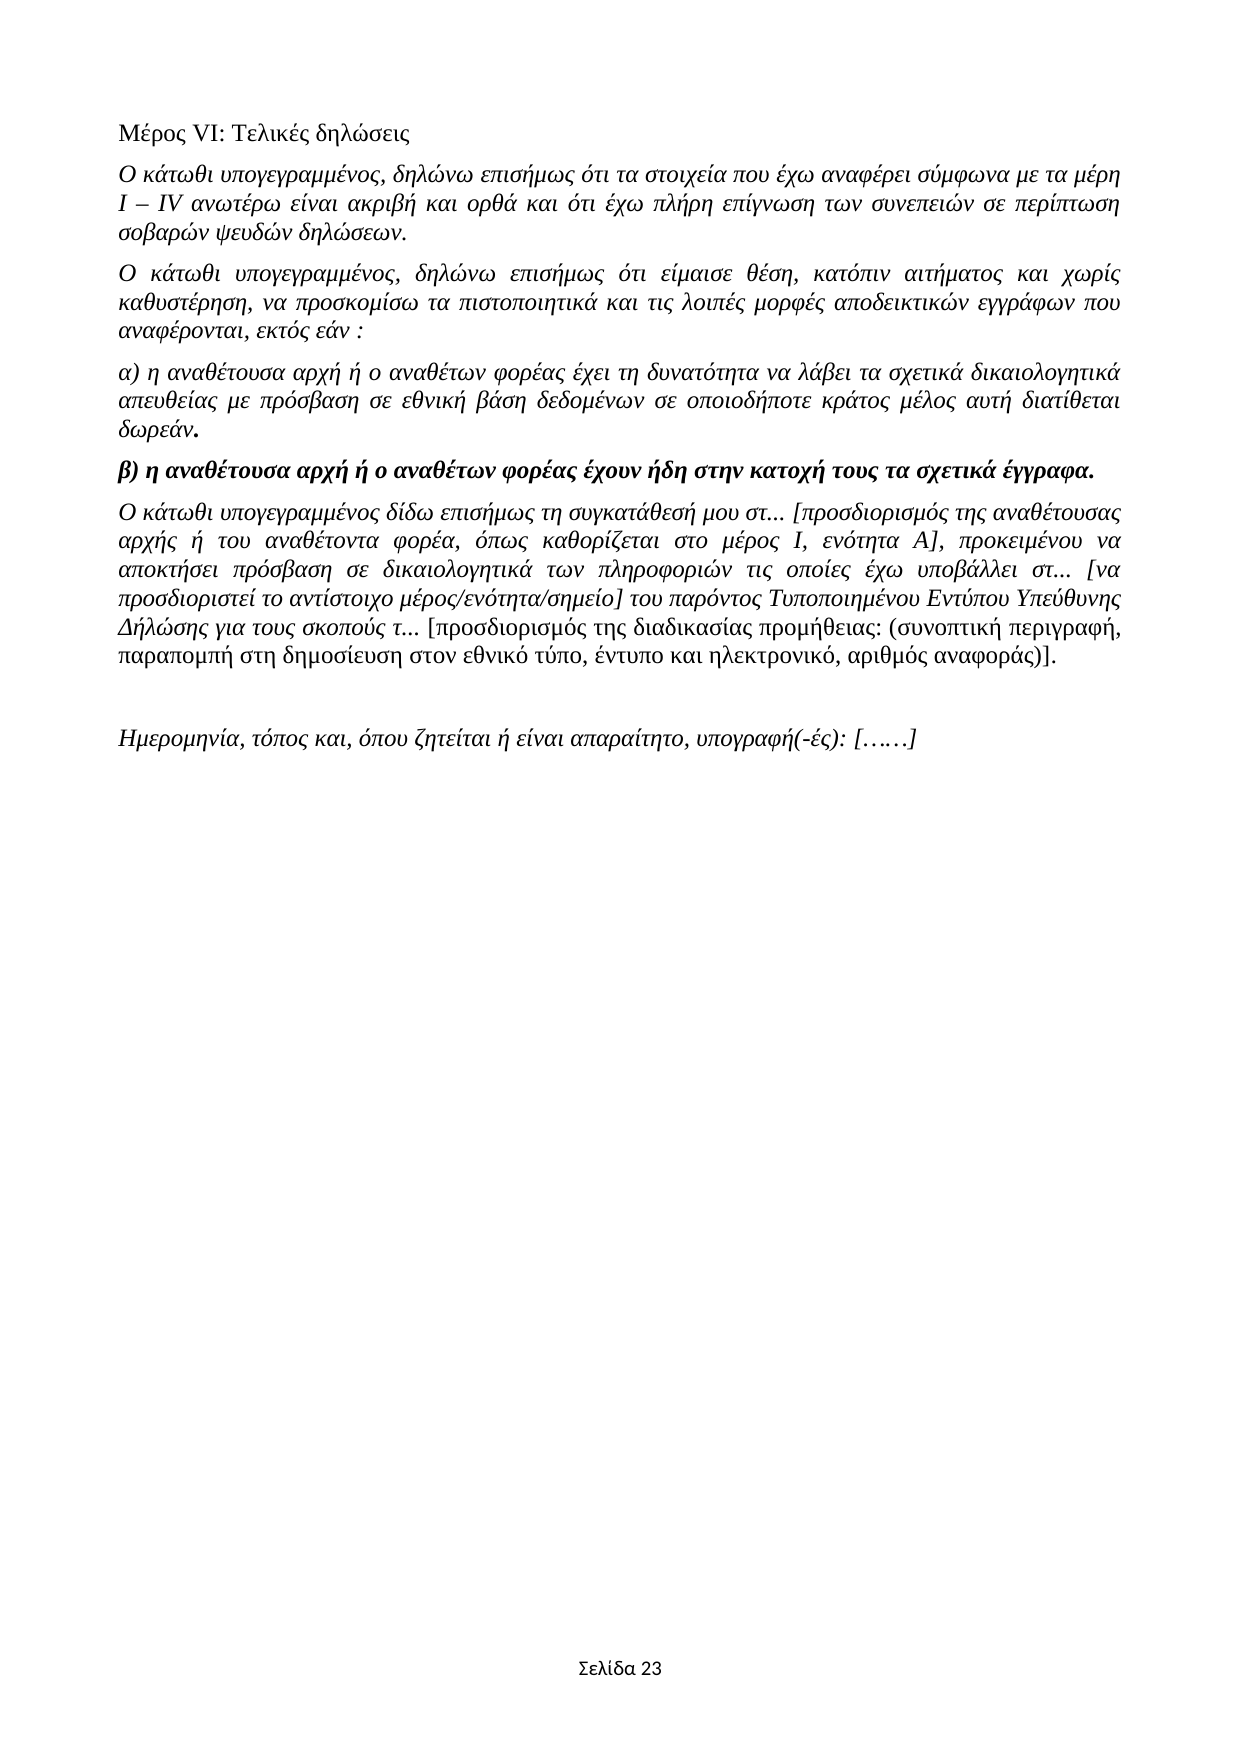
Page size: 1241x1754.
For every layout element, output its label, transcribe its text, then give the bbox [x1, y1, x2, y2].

text Ο κάτωθι υπογεγραμμένος, δηλώνω επισήμως ότι τα στοιχεία που έχω αναφέρει σύμφωνα με τα μέρη Ι – IV ανωτέρω είναι ακριβή και ορθά και ότι έχω πλήρη επίγνωση των συνεπειών σε περίπτωση σοβαρών ψευδών δηλώσεων. [118, 159, 1122, 246]
text Ο κάτωθι υπογεγραμμένος δίδω επισήμως τη συγκατάθεσή μου στ... [προσδιορισμός της αναθέτουσας αρχής ή του αναθέτοντα φορέα, όπως καθορίζεται στο μέρος Ι, ενότητα Α], προκειμένου να αποκτήσει πρόσβαση σε δικαιολογητικά των πληροφοριών τις οποίες έχω υποβάλλει στ... [να προσδιοριστεί το αντίστοιχο μέρος/ενότητα/σημείο] του παρόντος Τυποποιημένου Εντύπου Υπεύθυνης Δήλώσης για τους σκοπούς τ... [προσδιορισμός της διαδικασίας προμήθειας: (συνοπτική περιγραφή, παραπομπή στη δημοσίευση στον εθνικό τύπο, έντυπο και ηλεκτρονικό, αριθμός αναφοράς)]. [118, 497, 1122, 669]
text Ημερομηνία, τόπος και, όπου ζητείται ή είναι απαραίτητο, υπογραφή(-ές): [……] [118, 723, 1122, 752]
text Μέρος VI: Τελικές δηλώσεις [118, 118, 1122, 147]
text Ο κάτωθι υπογεγραμμένος, δηλώνω επισήμως ότι είμαισε θέση, κατόπιν αιτήματος και χωρίς καθυστέρηση, να προσκομίσω τα πιστοποιητικά και τις λοιπές μορφές αποδεικτικών εγγράφων που αναφέρονται, εκτός εάν : [118, 258, 1122, 344]
text β) η αναθέτουσα αρχή ή ο αναθέτων φορέας έχουν ήδη στην κατοχή τους τα σχετικά έγγραφα. [118, 456, 1122, 484]
text α) η αναθέτουσα αρχή ή ο αναθέτων φορέας έχει τη δυνατότητα να λάβει τα σχετικά δικαιολογητικά απευθείας με πρόσβαση σε εθνική βάση δεδομένων σε οποιοδήποτε κράτος μέλος αυτή διατίθεται δωρεάν. [118, 357, 1122, 443]
